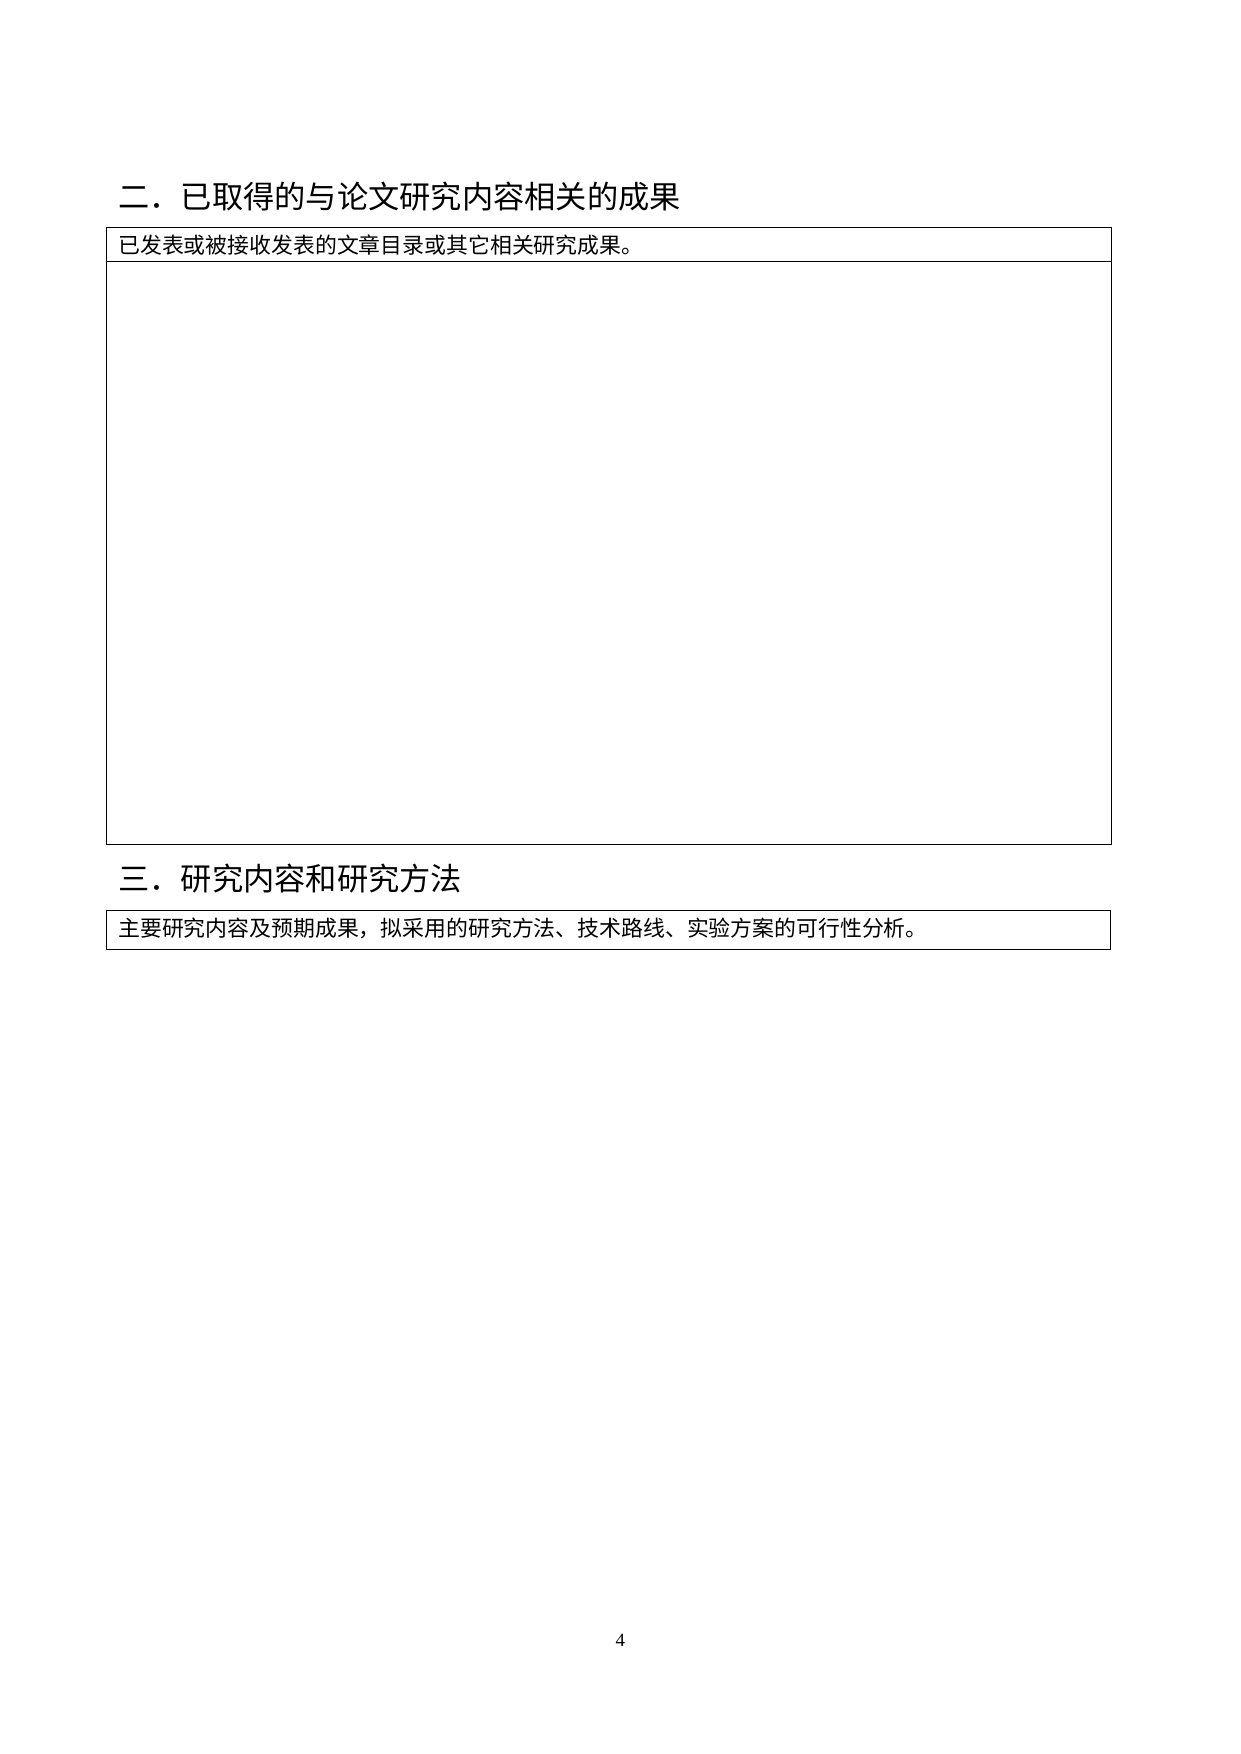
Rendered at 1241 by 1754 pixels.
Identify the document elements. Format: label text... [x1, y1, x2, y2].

table_header 主要研究内容及预期成果，拟采用的研究方法、技术路线、实验方案的可行性分析。 [107, 911, 1110, 949]
table_header 已发表或被接收发表的文章目录或其它相关研究成果。 [107, 228, 1111, 261]
table_cell [107, 262, 1111, 843]
text 二．已取得的与论文研究内容相关的成果 [118, 162, 1122, 227]
text 三．研究内容和研究方法 [118, 844, 1122, 909]
